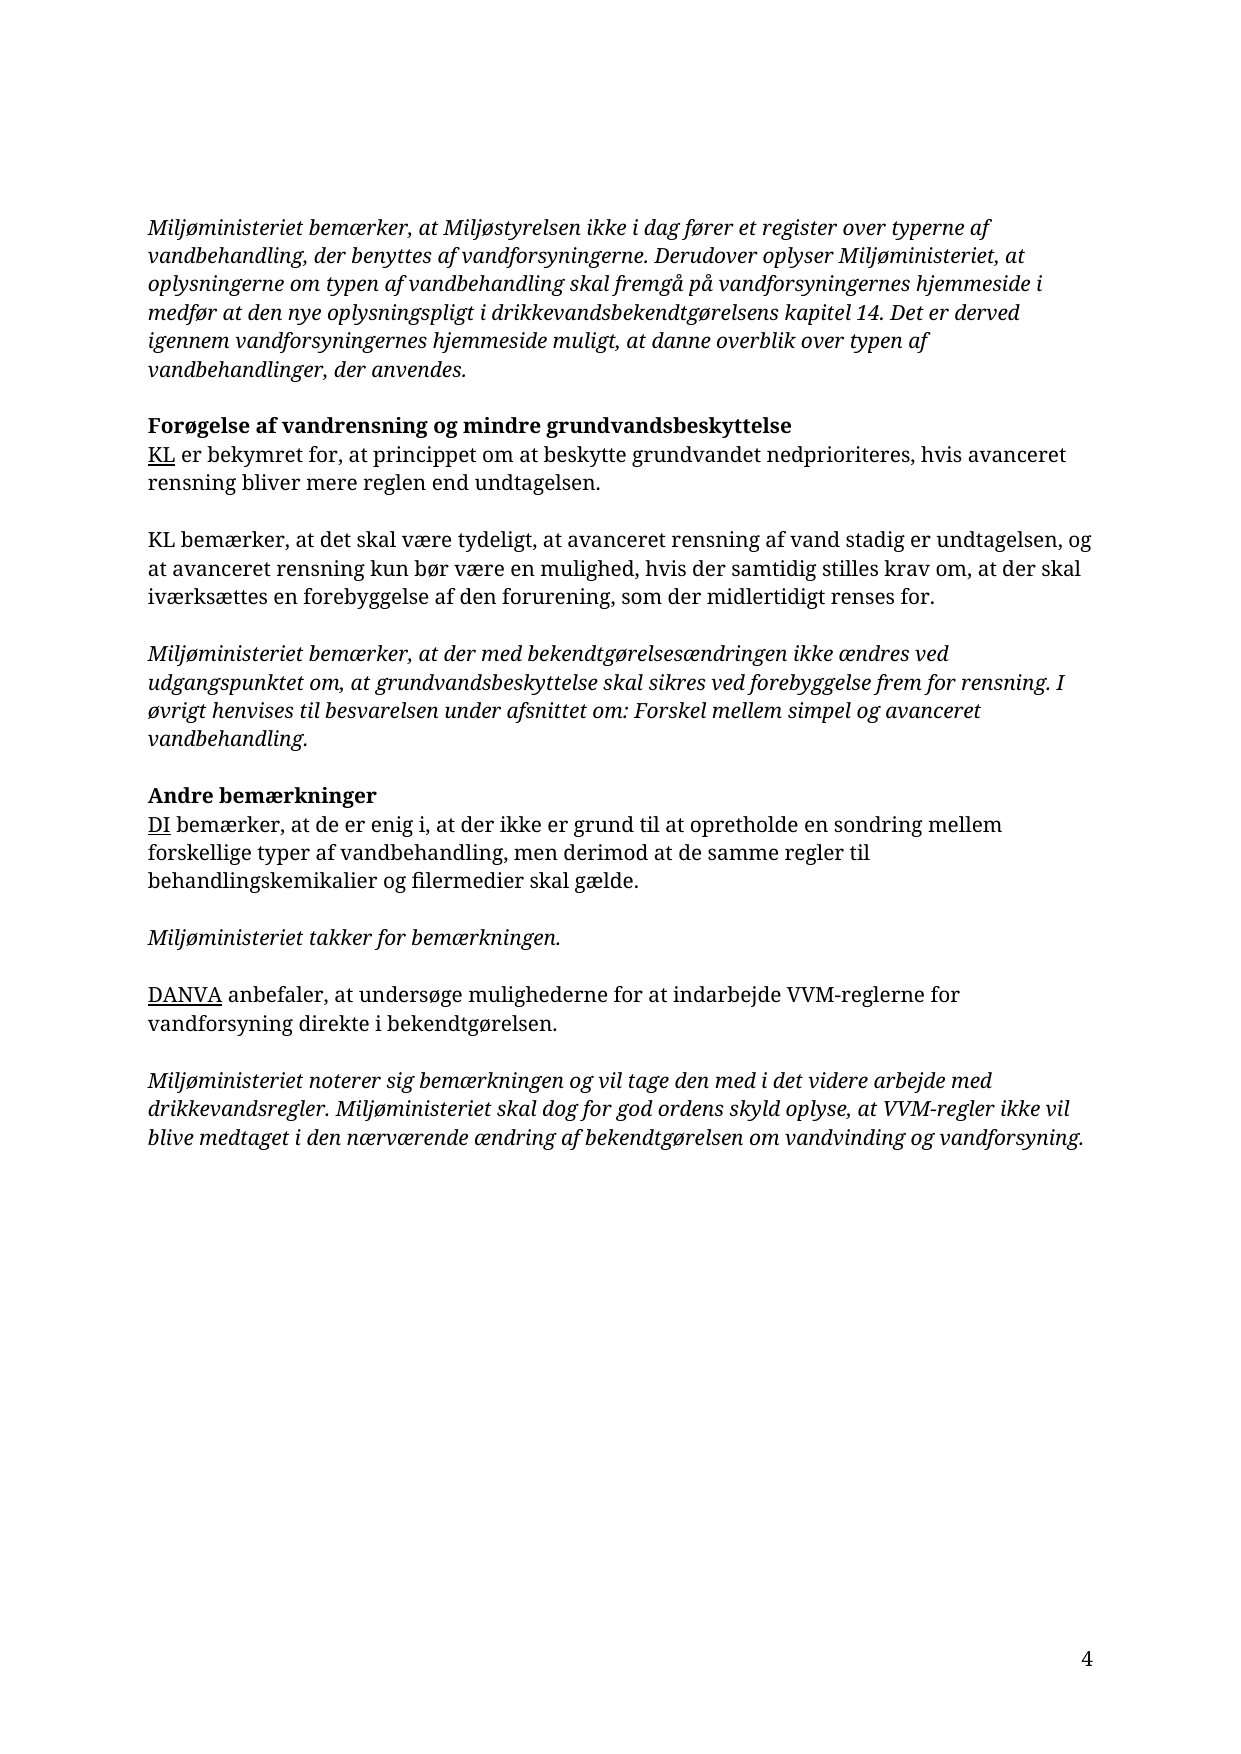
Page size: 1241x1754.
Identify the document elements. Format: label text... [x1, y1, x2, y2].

text KL er bekymret for, at princippet om at beskytte grundvandet nedprioriteres, hvis avanceret rensning bliver mere reglen end undtagelsen. [148, 440, 1092, 497]
text vandforsyning direkte i bekendtgørelsen. [148, 1009, 1092, 1037]
text Miljøministeriet bemærker, at Miljøstyrelsen ikke i dag fører et register over typerne af vandbehandling, der benyttes af vandforsyningerne. Derudover oplyser Miljøministeriet, at oplysningerne om typen af vandbehandling skal fremgå på vandforsyningernes hjemmeside i medfør at den nye oplysningspligt i drikkevandsbekendtgørelsens kapitel 14. Det er derved igennem vandforsyningernes hjemmeside muligt, at danne overblik over typen af vandbehandlinger, der anvendes. [148, 213, 1092, 383]
text KL bemærker, at det skal være tydeligt, at avanceret rensning af vand stadig er undtagelsen, og at avanceret rensning kun bør være en mulighed, hvis der samtidig stilles krav om, at der skal iværksættes en forebyggelse af den forurening, som der midlertidigt renses for. [148, 525, 1092, 611]
text Miljøministeriet takker for bemærkningen. [148, 923, 1092, 952]
list Forøgelse af vandrensning og mindre grundvandsbeskyttelse [148, 412, 1092, 440]
list Andre bemærkninger [148, 781, 1092, 810]
text DI bemærker, at de er enig i, at der ikke er grund til at opretholde en sondring mellem forskellige typer af vandbehandling, men derimod at de samme regler til behandlingskemikalier og filermedier skal gælde. [148, 810, 1092, 895]
text DANVA anbefaler, at undersøge mulighederne for at indarbejde VVM-reglerne for [148, 980, 1092, 1009]
text Miljøministeriet bemærker, at der med bekendtgørelsesændringen ikke ændres ved udgangspunktet om, at grundvandsbeskyttelse skal sikres ved forebyggelse frem for rensning. I øvrigt henvises til besvarelsen under afsnittet om: Forskel mellem simpel og avanceret vandbehandling. [148, 639, 1092, 753]
text Miljøministeriet noterer sig bemærkningen og vil tage den med i det videre arbejde med drikkevandsregler. Miljøministeriet skal dog for god ordens skyld oplyse, at VVM-regler ikke vil blive medtaget i den nærværende ændring af bekendtgørelsen om vandvinding og vandforsyning. [148, 1066, 1092, 1151]
